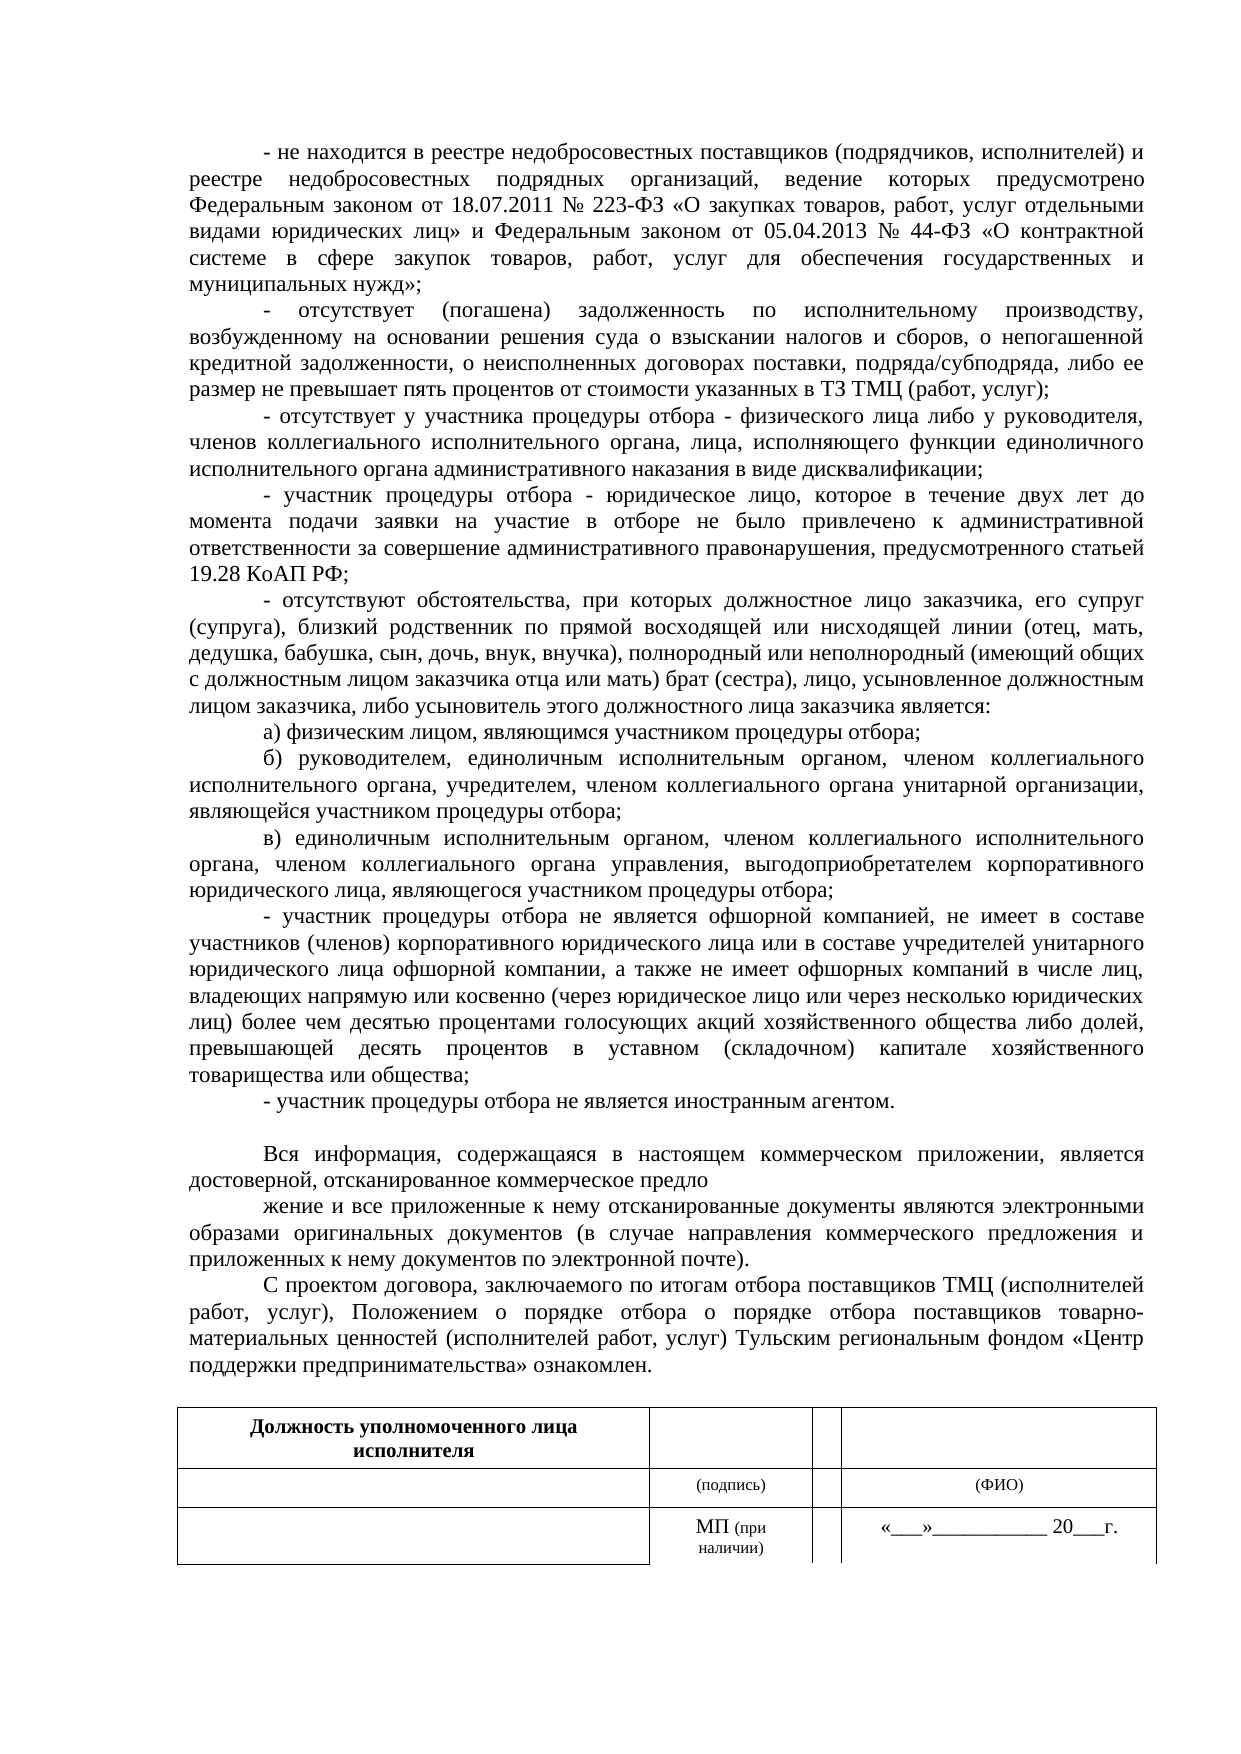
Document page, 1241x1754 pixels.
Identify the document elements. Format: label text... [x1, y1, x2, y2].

table_cell [650, 1408, 812, 1468]
table_cell [842, 1408, 1156, 1468]
table_cell Должность уполномоченного лица исполнителя [178, 1408, 649, 1468]
table_cell [813, 1508, 841, 1563]
table_cell (подпись) [650, 1469, 812, 1507]
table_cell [178, 131, 1157, 1407]
table_cell МП (при наличии) [650, 1508, 812, 1563]
table_cell (ФИО) [842, 1469, 1156, 1507]
table_cell «___»___________ 20___г. [842, 1508, 1156, 1563]
table_cell [813, 1408, 841, 1468]
table_cell [813, 1469, 841, 1507]
table_cell [178, 1469, 649, 1507]
table_cell [178, 1508, 649, 1563]
